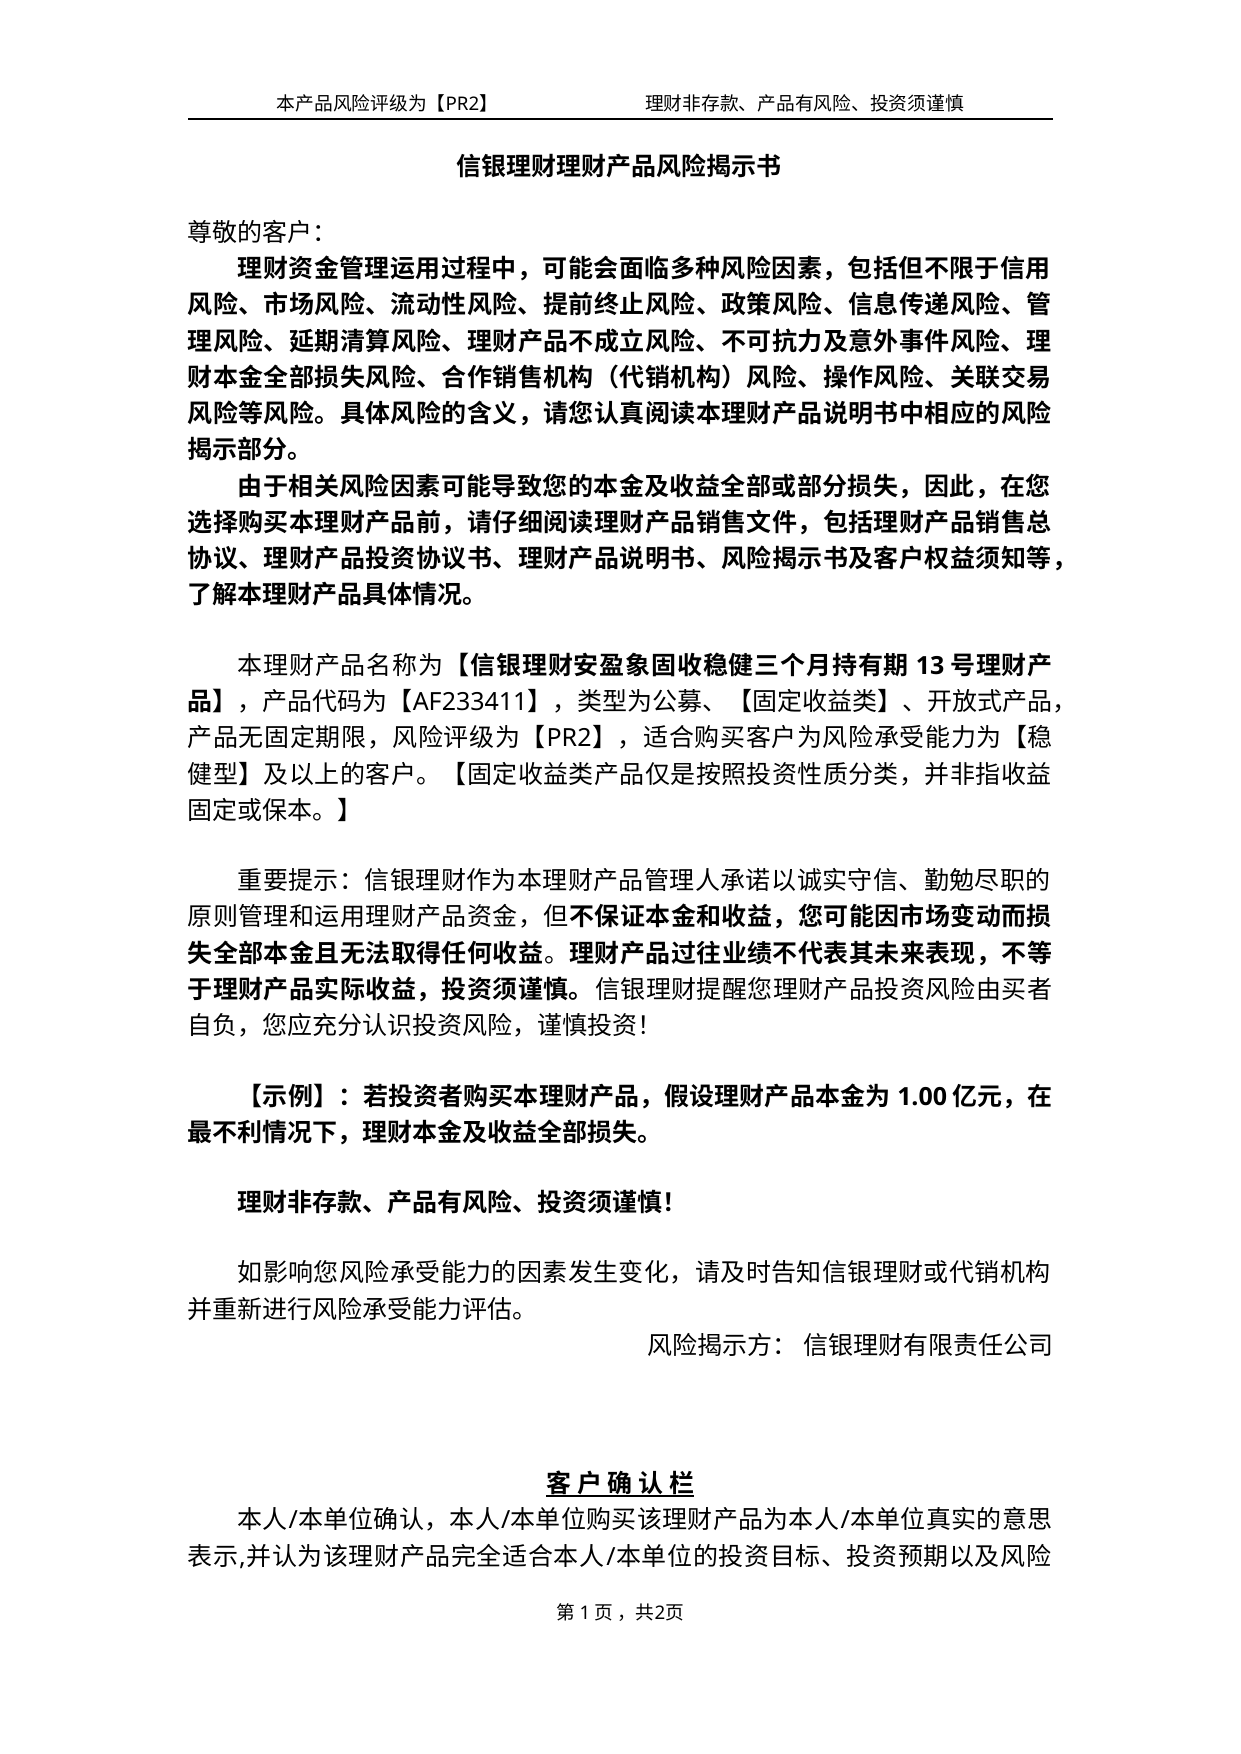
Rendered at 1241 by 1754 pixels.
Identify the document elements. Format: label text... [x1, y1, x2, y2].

text 如影响您风险承受能力的因素发生变化，请及时告知信银理财或代销机构并重新进行风险承受能力评估。 [187, 1253, 1053, 1325]
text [187, 1500, 1053, 1572]
text 信银理财理财产品风险揭示书 [102, 150, 1135, 181]
text 客 户 确 认 栏 [187, 1464, 1053, 1500]
text 重要提示：信银理财作为本理财产品管理人承诺以诚实守信、勤勉尽职的原则管理和运用理财产品资金，但不保证本金和收益，您可能因市场变动而损失全部本金且无法取得任何收益。理财产品过往业绩不代表其未来表现，不等于理财产品实际收益，投资须谨慎。信银理财提醒您理财产品投资风险由买者自负，您应充分认识投资风险，谨慎投资！ [187, 861, 1053, 1042]
text 本理财产品名称为【信银理财安盈象固收稳健三个月持有期13号理财产品】，产品代码为【AF233411】，类型为公募、【固定收益类】、开放式产品，产品无固定期限，风险评级为【PR2】，适合购买客户为风险承受能力为【稳健型】及以上的客户。【固定收益类产品仅是按照投资性质分类，并非指收益固定或保本。】 [187, 645, 1053, 827]
text 风险揭示方： 信银理财有限责任公司 [187, 1325, 1053, 1362]
text 尊敬的客户： [187, 212, 1053, 249]
text 理财非存款、产品有风险、投资须谨慎！ [187, 1182, 1053, 1219]
text 理财资金管理运用过程中，可能会面临多种风险因素，包括但不限于信用风险、市场风险、流动性风险、提前终止风险、政策风险、信息传递风险、管理风险、延期清算风险、理财产品不成立风险、不可抗力及意外事件风险、理财本金全部损失风险、合作销售机构（代销机构）风险、操作风险、关联交易风险等风险。具体风险的含义，请您认真阅读本理财产品说明书中相应的风险揭示部分。 [187, 249, 1053, 466]
text 由于相关风险因素可能导致您的本金及收益全部或部分损失，因此，在您选择购买本理财产品前，请仔细阅读理财产品销售文件，包括理财产品销售总协议、理财产品投资协议书、理财产品说明书、风险揭示书及客户权益须知等，了解本理财产品具体情况。 [187, 466, 1053, 611]
text 【示例】：若投资者购买本理财产品，假设理财产品本金为1.00亿元，在最不利情况下，理财本金及收益全部损失。 [187, 1076, 1053, 1148]
